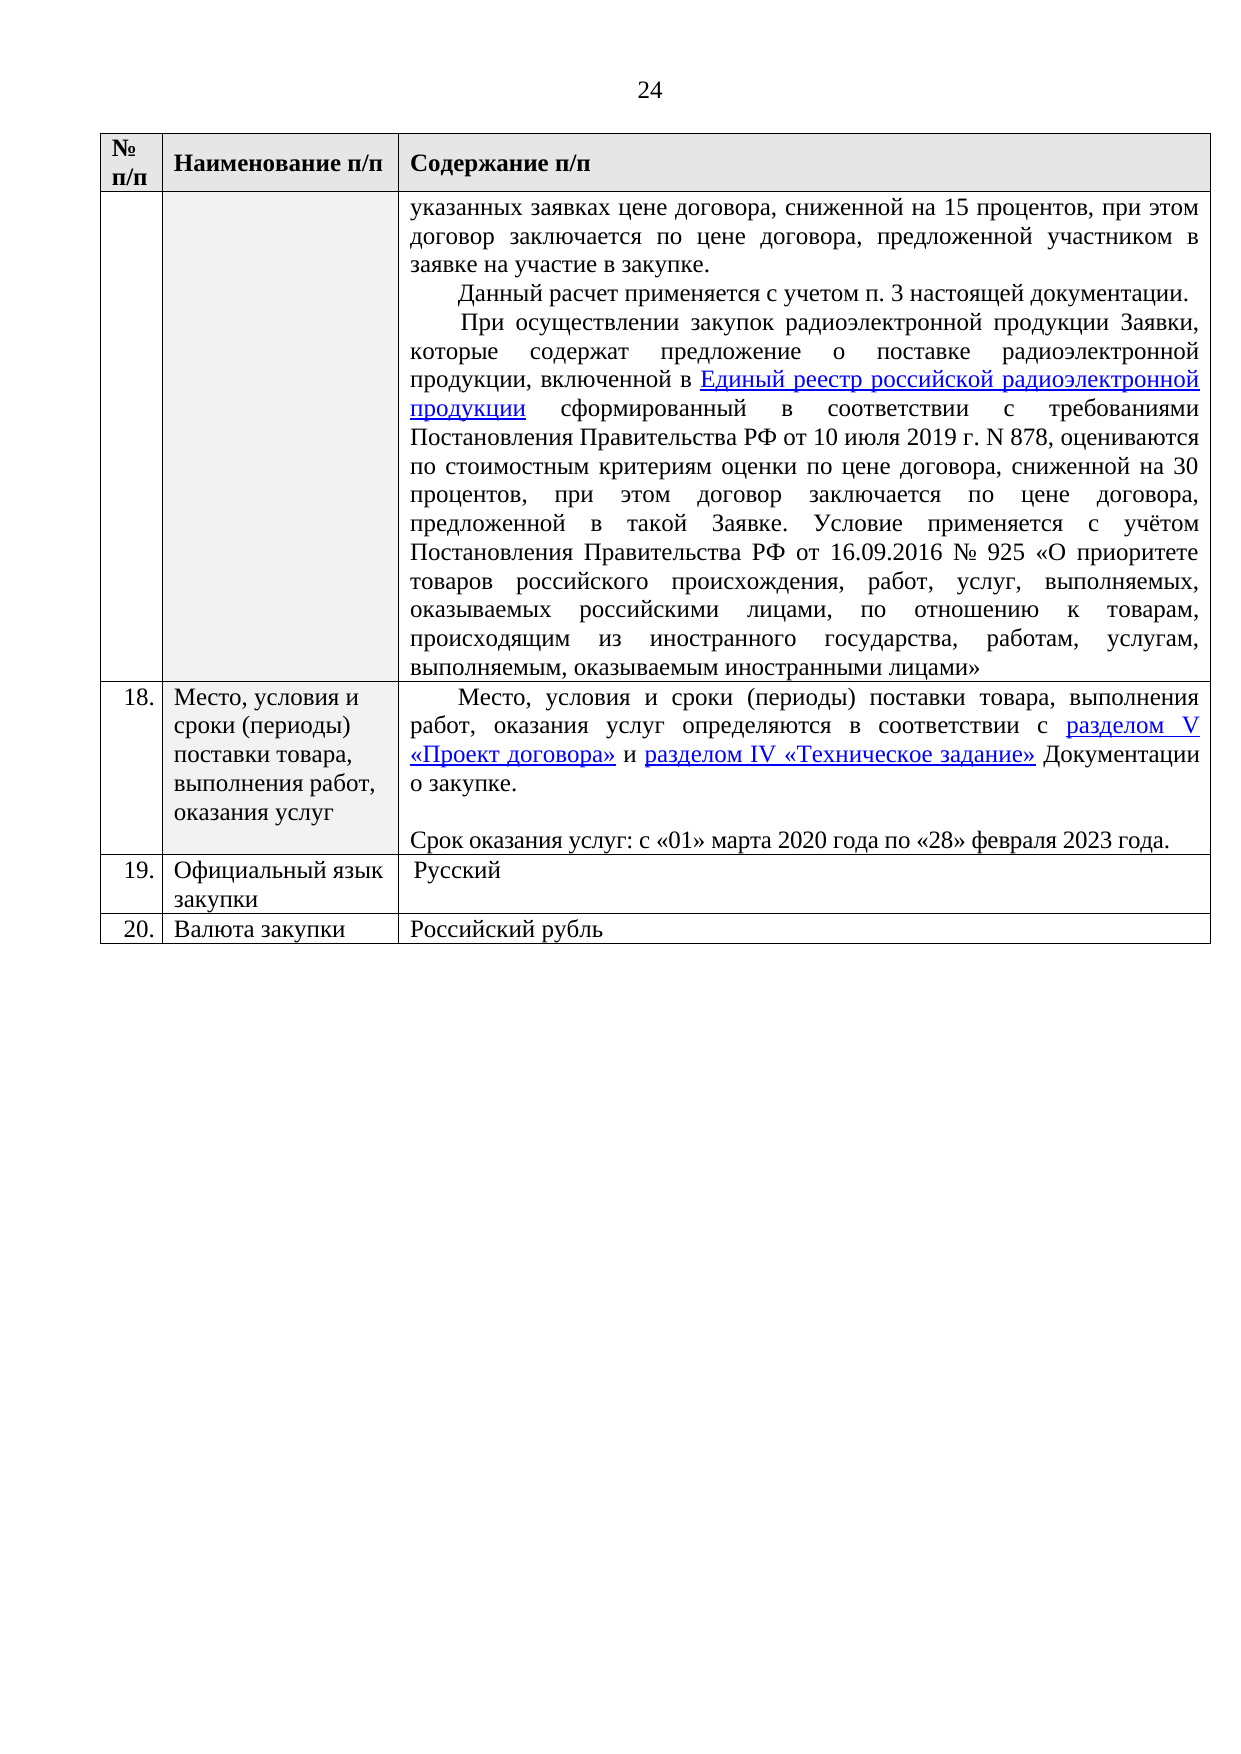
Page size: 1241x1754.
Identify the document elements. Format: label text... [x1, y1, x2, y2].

table_header № п/п [101, 134, 162, 191]
table_cell Место, условия и сроки (периоды) поставки товара, выполнения работ, оказания услуг определяются в соответствии с разделом V «Проект договора» и разделом IV «Техническое задание» Документации о закупке. Срок оказания услуг: с «01» марта 2020 года по «28» февраля 2023 года. [399, 682, 1210, 854]
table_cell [163, 192, 398, 681]
table_cell Официальный язык закупки [163, 855, 398, 913]
table_cell [101, 914, 162, 943]
table_cell Место, условия и сроки (периоды) поставки товара, выполнения работ, оказания услуг [163, 682, 398, 854]
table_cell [399, 192, 1210, 681]
table_cell [101, 682, 162, 854]
table_header Наименование п/п [163, 134, 398, 191]
table_cell [101, 192, 162, 681]
table_cell Русский [399, 855, 1210, 913]
table_cell Валюта закупки [163, 914, 398, 943]
table_cell [101, 855, 162, 913]
table_header Содержание п/п [399, 134, 1210, 191]
table_cell Российский рубль [399, 914, 1210, 943]
